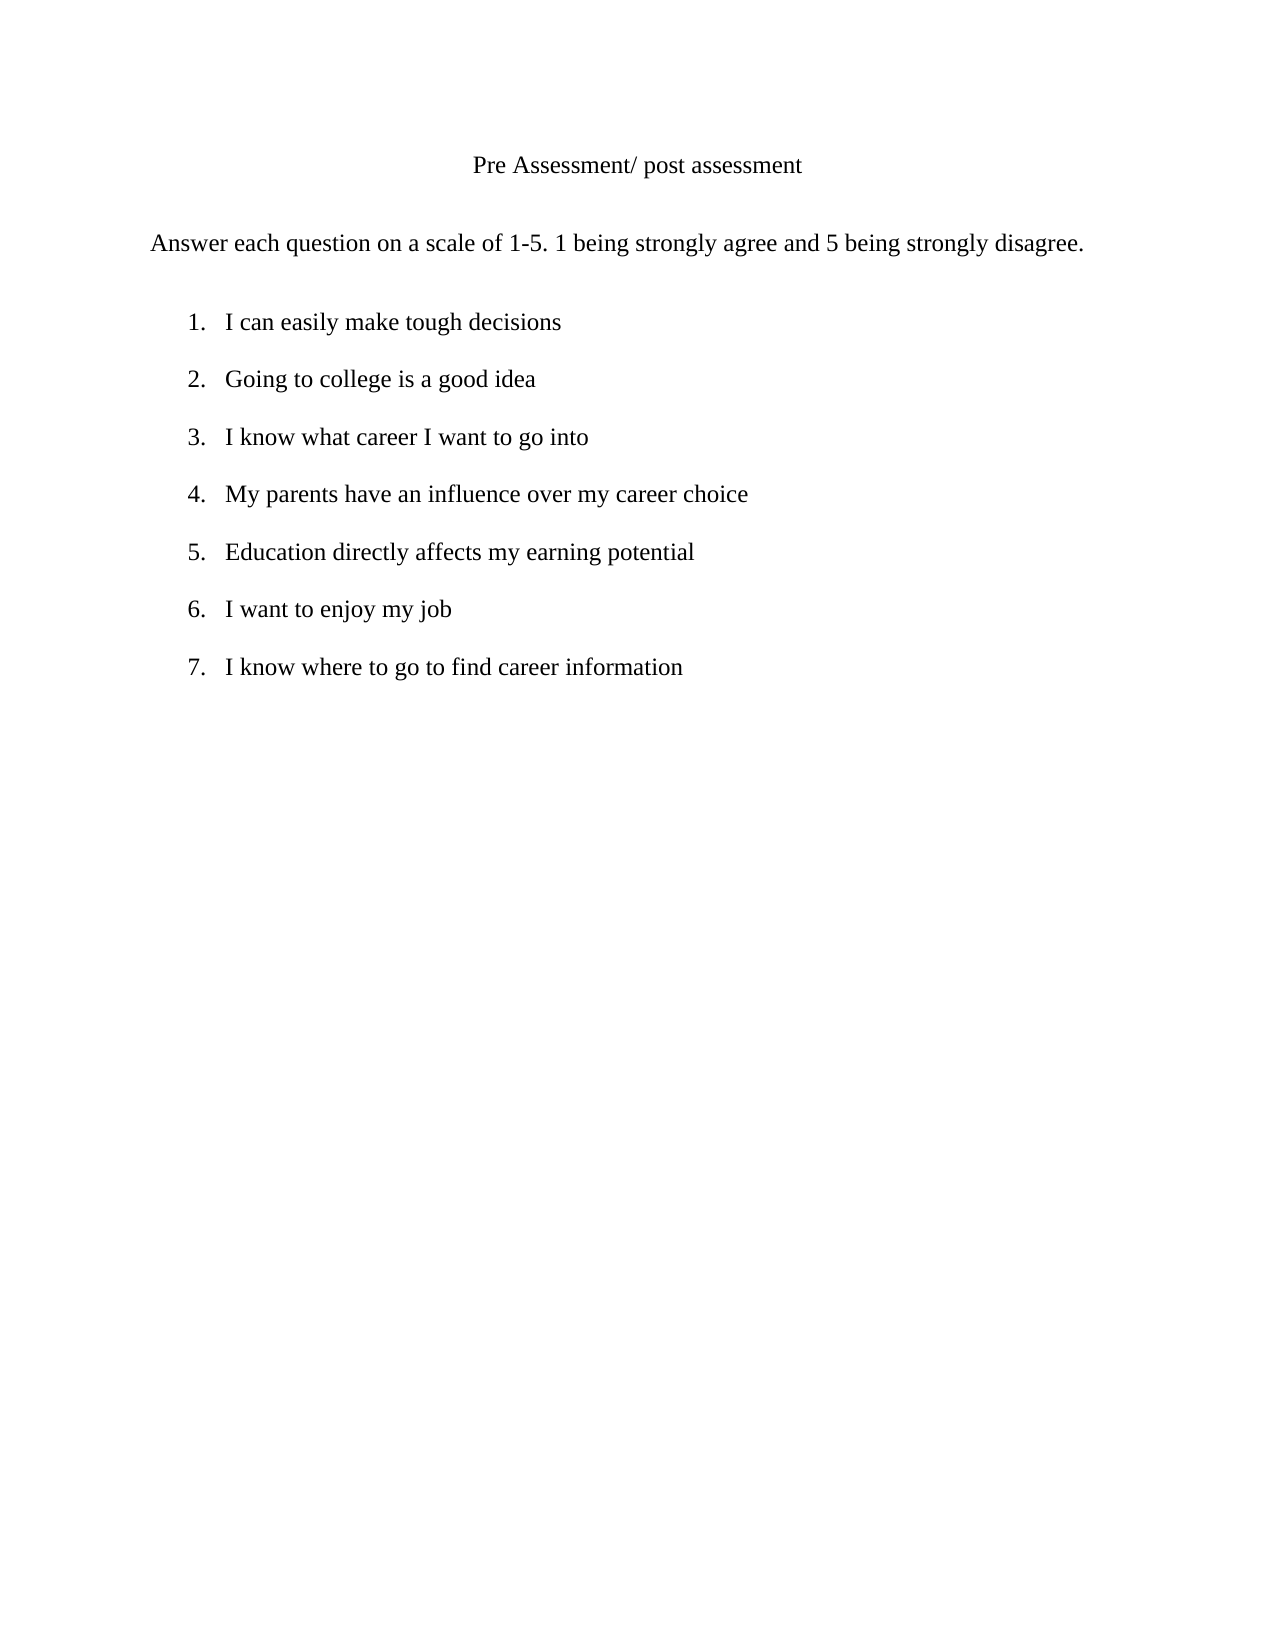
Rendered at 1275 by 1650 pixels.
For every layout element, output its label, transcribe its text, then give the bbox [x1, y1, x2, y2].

list I want to enjoy my job [187, 594, 1125, 623]
list I can easily make tough decisions [187, 307, 1125, 335]
text Answer each question on a scale of 1-5. 1 being strongly agree and 5 being strongly disagree. [150, 228, 1125, 257]
list I know what career I want to go into [187, 422, 1125, 450]
list Education directly affects my earning potential [187, 537, 1125, 565]
text Pre Assessment/ post assessment [150, 150, 1125, 179]
list Going to college is a good idea [187, 364, 1125, 393]
list I know where to go to find career information [187, 652, 1125, 680]
list My parents have an influence over my career choice [187, 479, 1125, 508]
